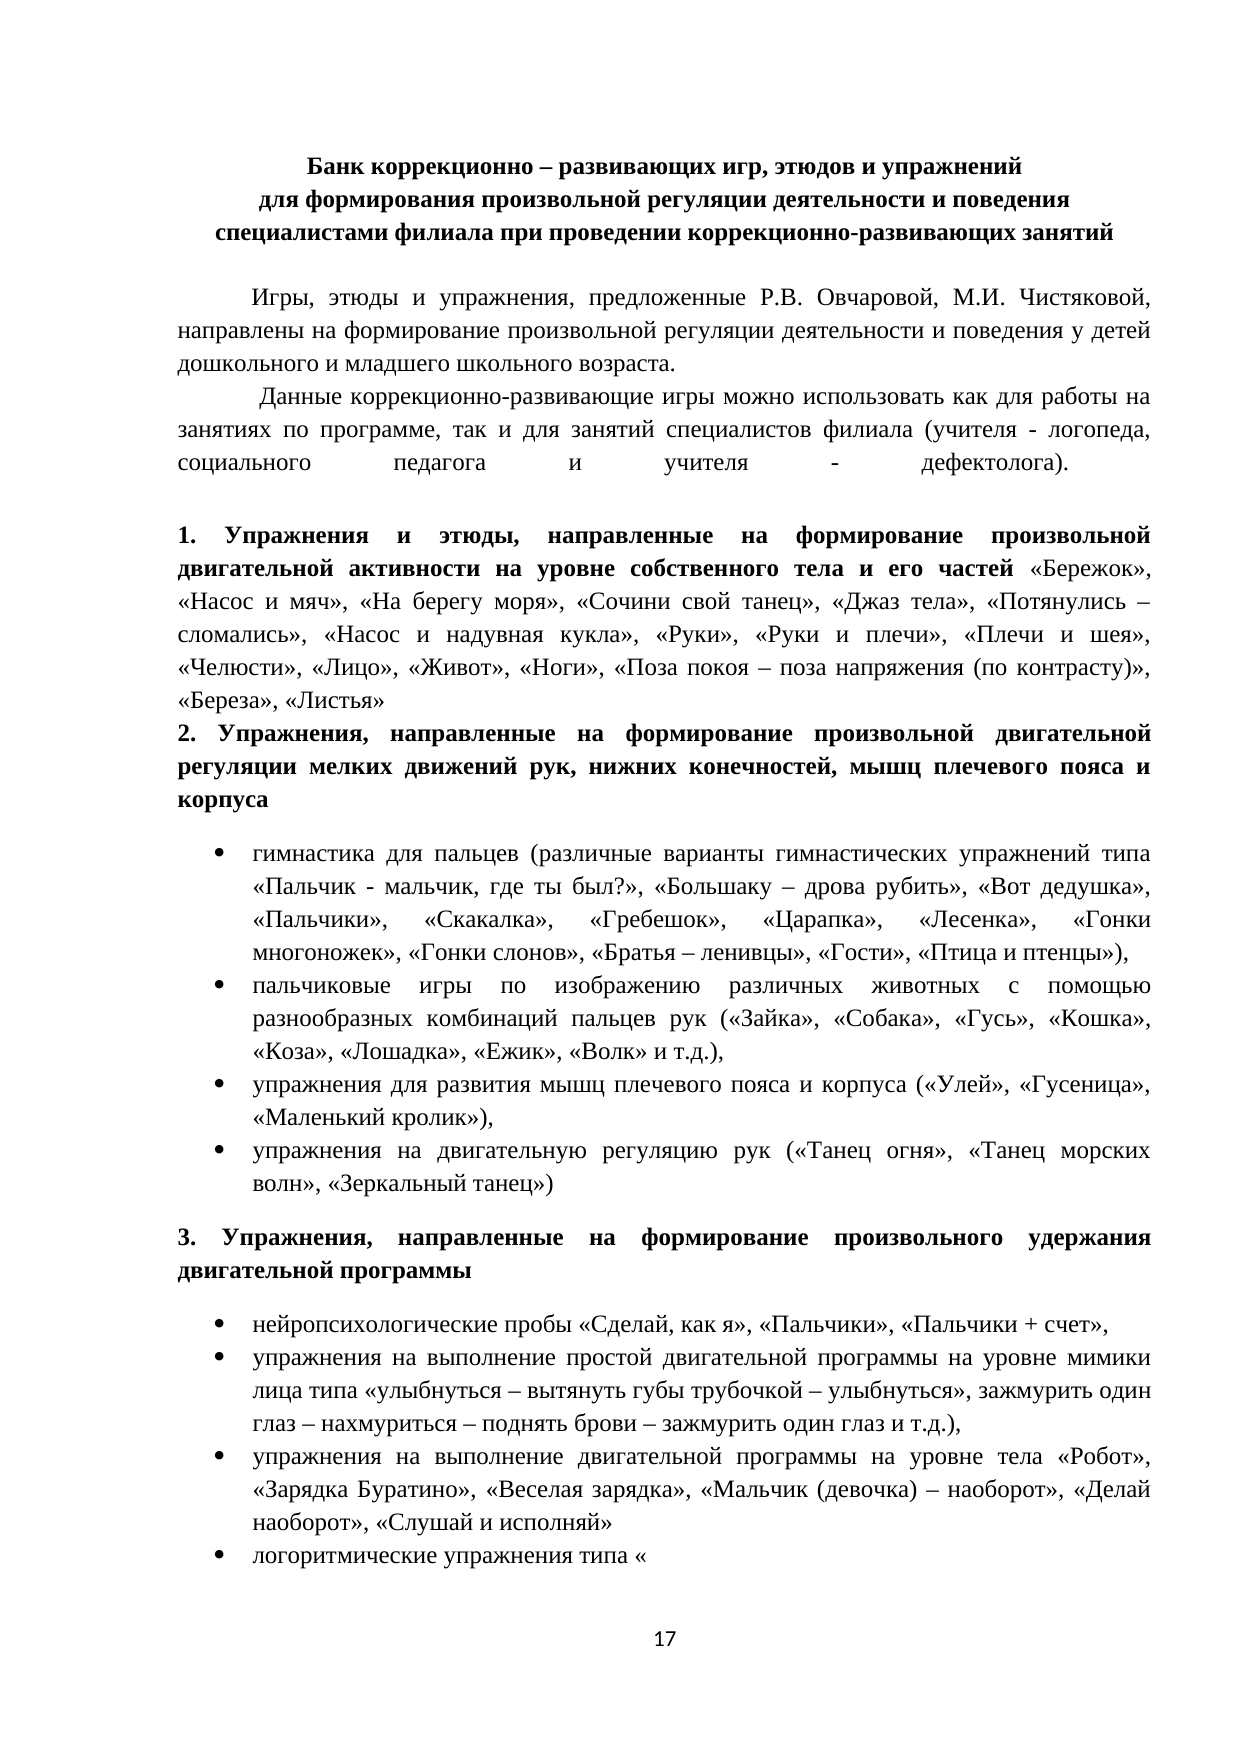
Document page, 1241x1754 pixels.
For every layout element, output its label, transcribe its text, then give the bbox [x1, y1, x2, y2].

list гимнастика для пальцев (различные варианты гимнастических упражнений типа «Пальчик - мальчик, где ты был?», «Большаку – дрова рубить», «Вот дедушка», «Пальчики», «Скакалка», «Гребешок», «Царапка», «Лесенка», «Гонки многоножек», «Гонки слонов», «Братья – ленивцы», «Гости», «Птица и птенцы»), [215, 838, 1152, 966]
list упражнения на двигательную регуляцию рук («Танец огня», «Танец морских волн», «Зеркальный танец») [215, 1135, 1152, 1197]
list упражнения для развития мышц плечевого пояса и корпуса («Улей», «Гусеница», «Маленький кролик»), [215, 1069, 1152, 1131]
list нейропсихологические пробы «Сделай, как я», «Пальчики», «Пальчики + счет», [215, 1309, 1152, 1337]
text Банк коррекционно – развивающих игр, этюдов и упражнений [177, 151, 1152, 180]
text для формирования произвольной регуляции деятельности и поведения специалистами филиала при проведении коррекционно-развивающих занятий [177, 184, 1152, 278]
text 2. Упражнения, направленные на формирование произвольной двигательной регуляции мелких движений рук, нижних конечностей, мышц плечевого пояса и корпуса [177, 718, 1152, 813]
list упражнения на выполнение двигательной программы на уровне тела «Робот», «Зарядка Буратино», «Веселая зарядка», «Мальчик (девочка) – наоборот», «Делай наоборот», «Слушай и исполняй» [215, 1441, 1152, 1536]
list пальчиковые игры по изображению различных животных с помощью разнообразных комбинаций пальцев рук («Зайка», «Собака», «Гусь», «Кошка», «Коза», «Лошадка», «Ежик», «Волк» и т.д.), [215, 970, 1152, 1064]
text 3. Упражнения, направленные на формирование произвольного удержания двигательной программы [177, 1222, 1152, 1283]
text 1. Упражнения и этюды, направленные на формирование произвольной двигательной активности на уровне собственного тела и его частей «Бережок», «Насос и мяч», «На берегу моря», «Сочини свой танец», «Джаз тела», «Потянулись – сломались», «Насос и надувная кукла», «Руки», «Руки и плечи», «Плечи и шея», «Челюсти», «Лицо», «Живот», «Ноги», «Поза покоя – поза напряжения (по контрасту)», «Береза», «Листья» [177, 520, 1152, 713]
list упражнения на выполнение простой двигательной программы на уровне мимики лица типа «улыбнуться – вытянуть губы трубочкой – улыбнуться», зажмурить один глаз – нахмуриться – поднять брови – зажмурить один глаз и т.д.), [215, 1342, 1152, 1436]
text Данные коррекционно-развивающие игры можно использовать как для работы на занятиях по программе, так и для занятий специалистов филиала (учителя - логопеда, социального педагога и учителя - дефектолога). [177, 381, 1152, 515]
list логоритмические упражнения типа « [215, 1540, 1152, 1568]
text Игры, этюды и упражнения, предложенные Р.В. Овчаровой, М.И. Чистяковой, направлены на формирование произвольной регуляции деятельности и поведения у детей дошкольного и младшего школьного возраста. [177, 282, 1152, 377]
